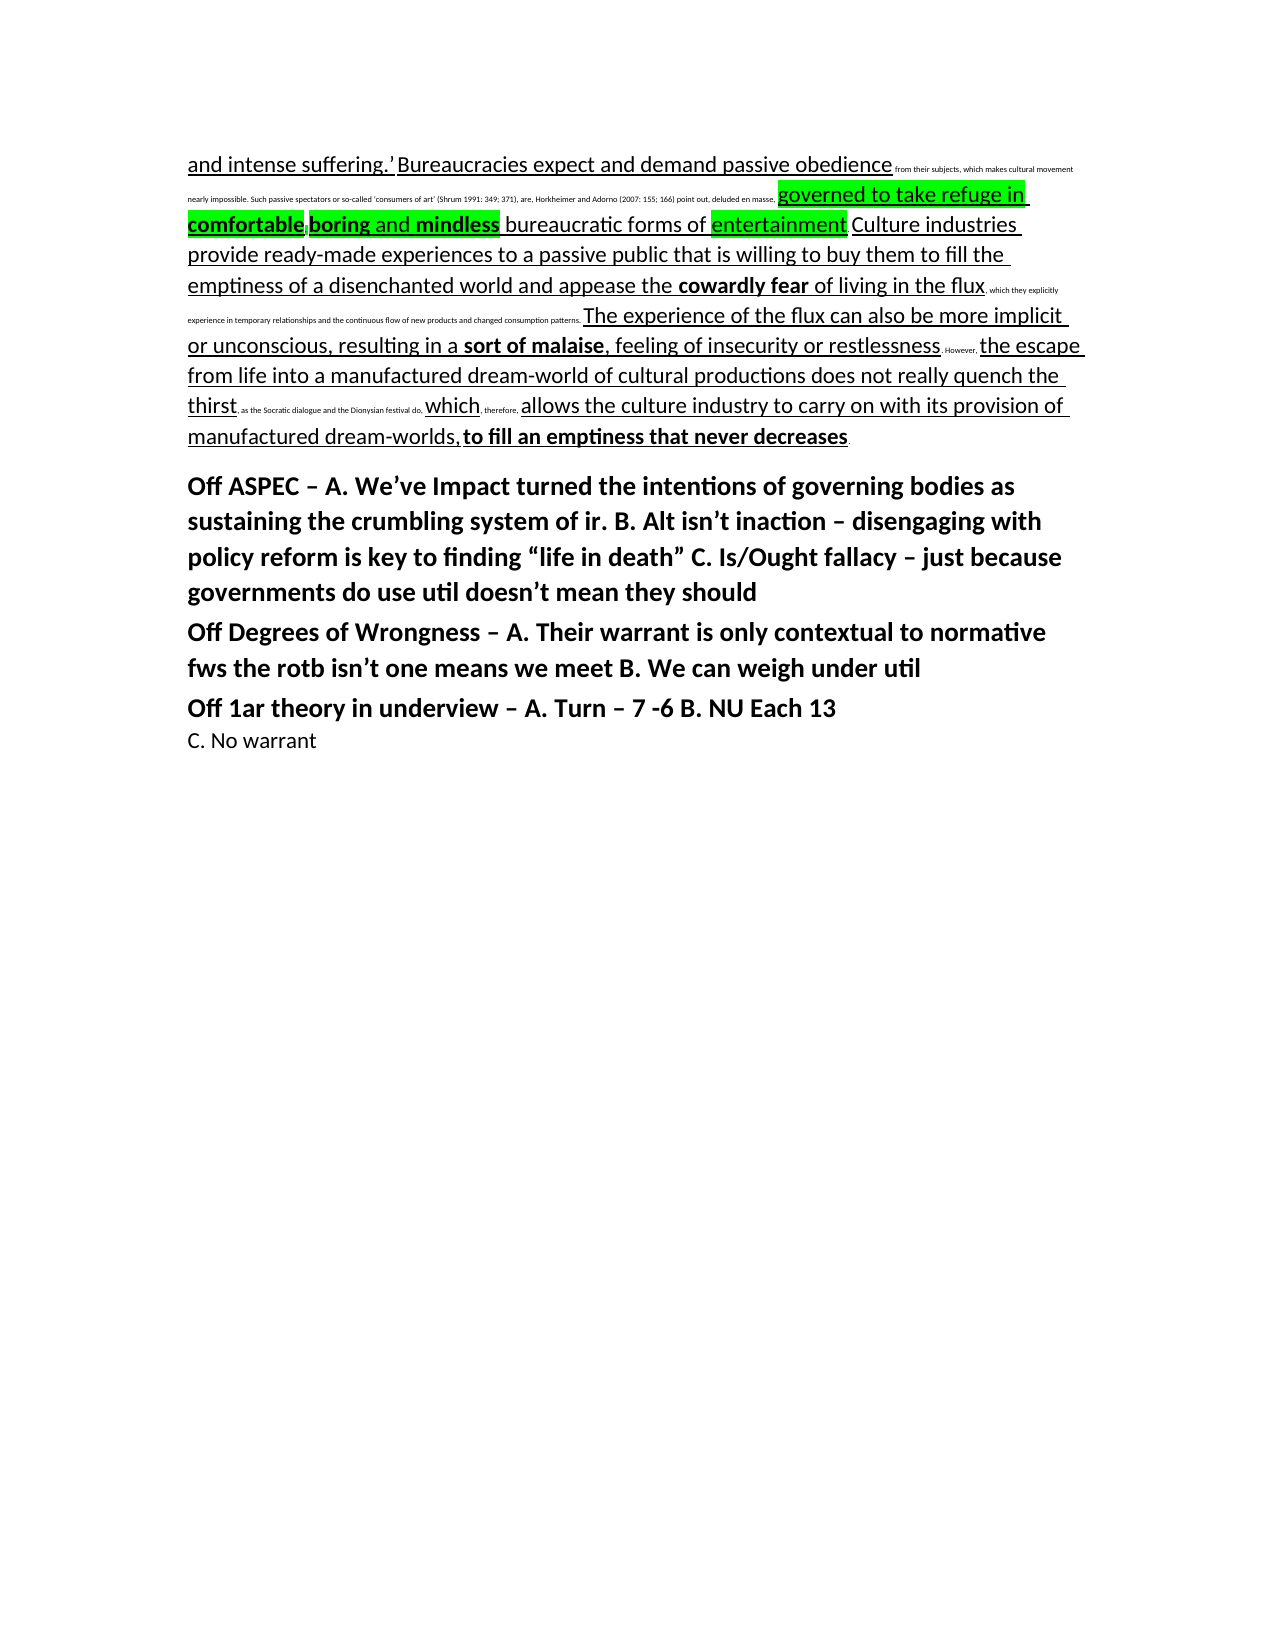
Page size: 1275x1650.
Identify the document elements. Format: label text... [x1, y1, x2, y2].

subtitle Off ASPEC – A. We’ve Impact turned the intentions of governing bodies as sustaining the crumbling system of ir. B. Alt isn’t inaction – disengaging with policy reform is key to finding “life in death” C. Is/Ought fallacy – just because governments do use util doesn’t mean they should [187, 469, 1087, 609]
text C. No warrant [187, 726, 1087, 754]
subtitle Off 1ar theory in underview – A. Turn – 7 -6 B. NU Each 13 [187, 691, 1087, 724]
subtitle Off Degrees of Wrongness – A. Their warrant is only contextual to normative fws the rotb isn’t one means we meet B. We can weigh under util [187, 615, 1087, 684]
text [187, 150, 1087, 450]
